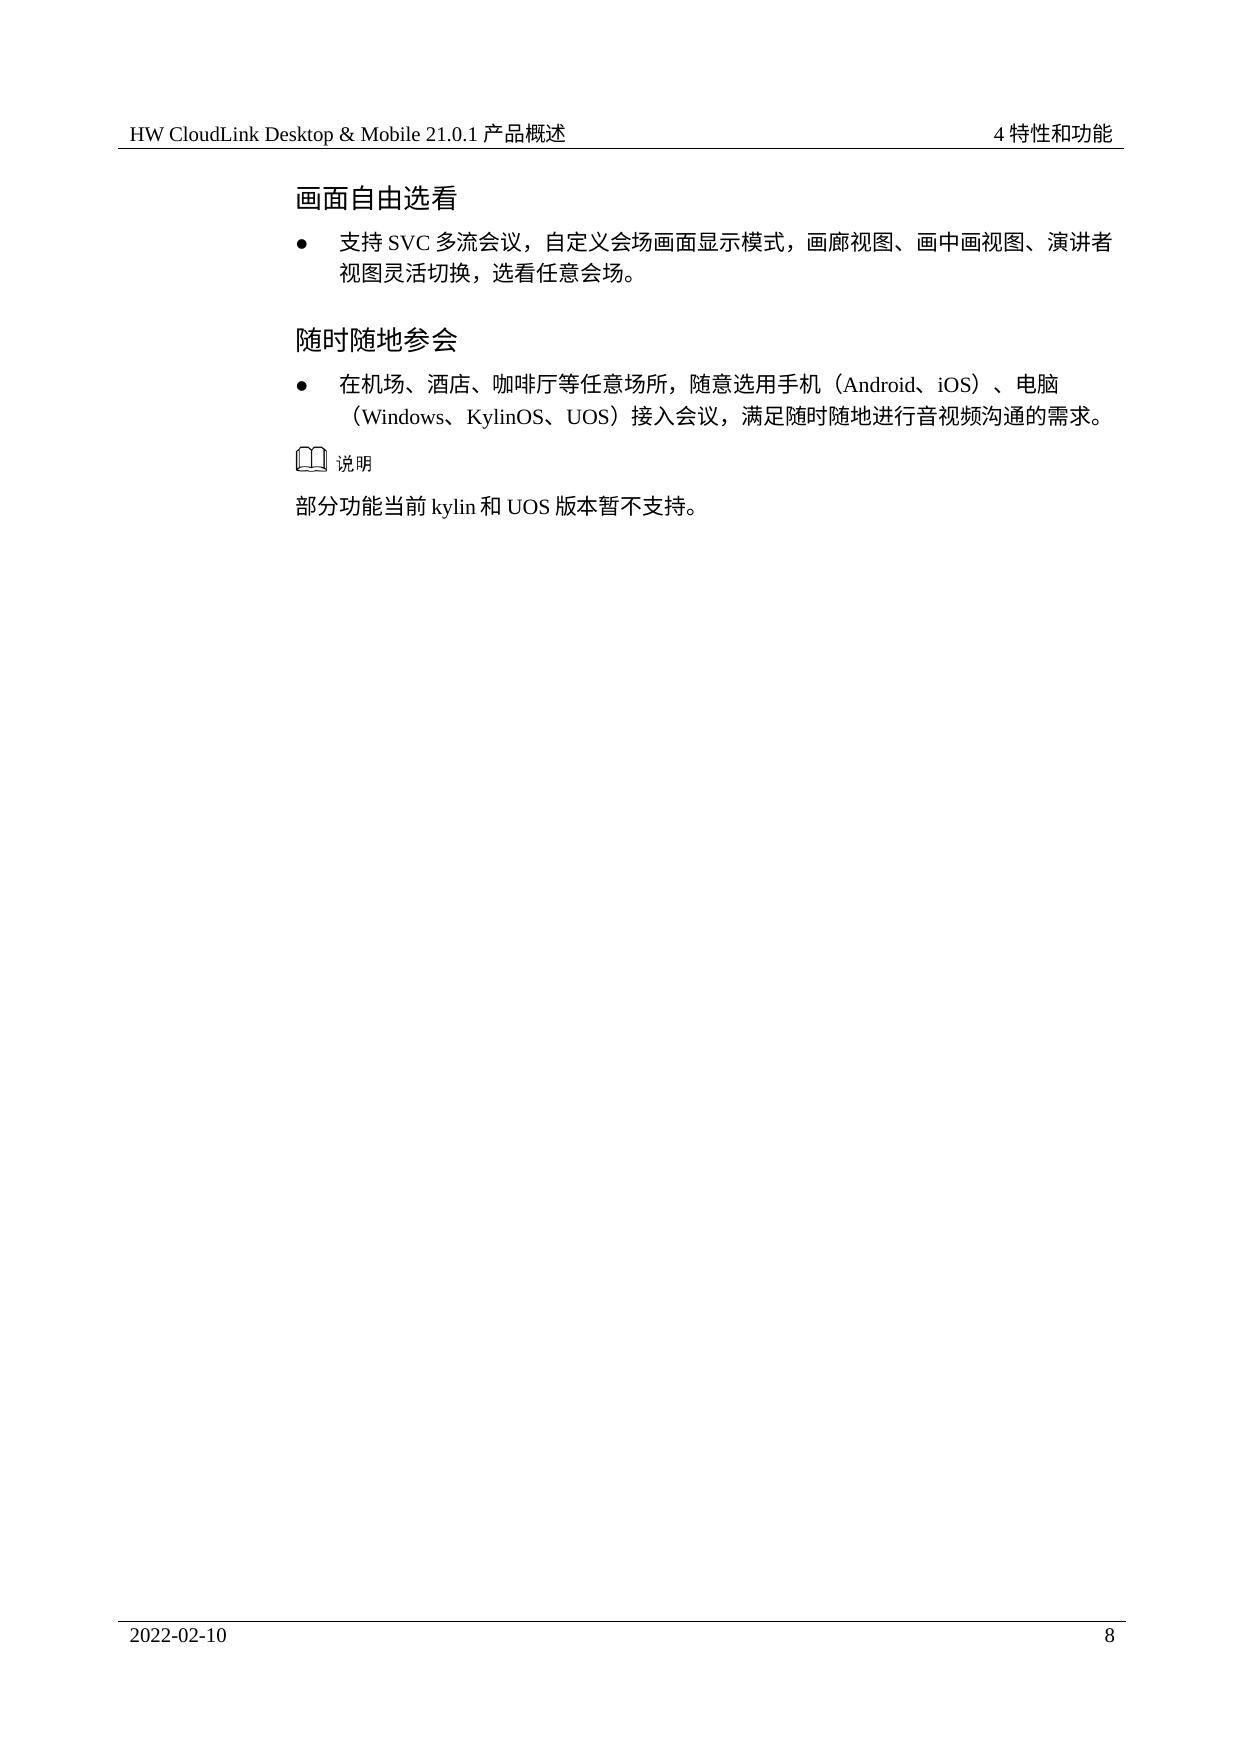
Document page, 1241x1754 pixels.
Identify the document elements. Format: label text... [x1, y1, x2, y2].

list 支持SVC多流会议，自定义会场画面显示模式，画廊视图、画中画视图、演讲者视图灵活切换，选看任意会场。 [295, 225, 1122, 288]
text 部分功能当前kylin和UOS版本暂不支持。 [295, 489, 1122, 521]
list 在机场、酒店、咖啡厅等任意场所，随意选用手机（Android、iOS）、电脑（Windows、KylinOS、UOS）接入会议，满足随时随地进行音视频沟通的需求。 [295, 367, 1122, 430]
text 画面自由选看 [295, 177, 1122, 216]
picture [295, 446, 371, 472]
text 随时随地参会 [295, 319, 1122, 359]
